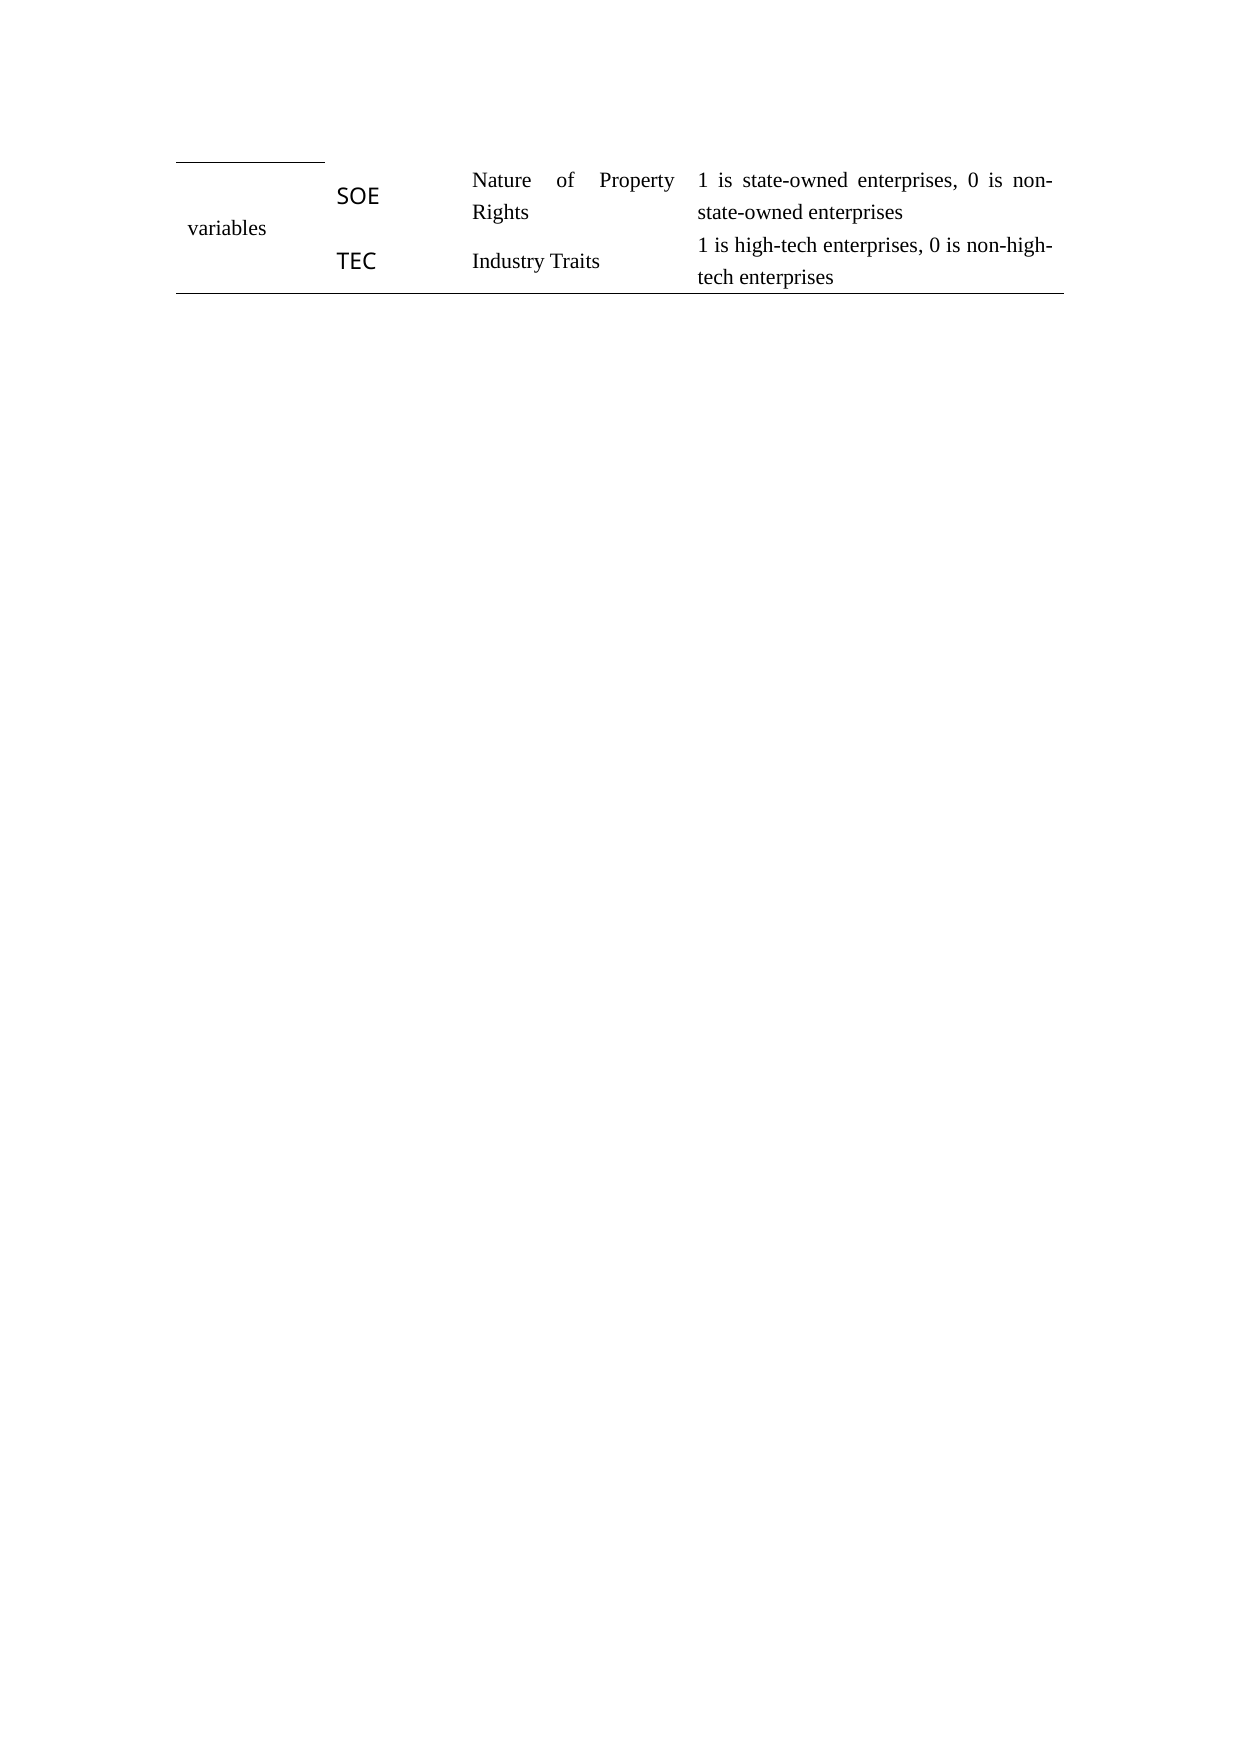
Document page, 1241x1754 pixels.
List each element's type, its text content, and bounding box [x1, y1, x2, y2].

table_cell Nature of Property Rights [461, 162, 686, 228]
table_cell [176, 163, 325, 293]
table_cell 1 is state-owned enterprises, 0 is non-state-owned enterprises [686, 162, 1064, 228]
table_cell TEC [325, 228, 461, 293]
table_cell SOE [325, 162, 461, 228]
table_cell Industry Traits [461, 228, 686, 293]
table_cell 1 is high-tech enterprises, 0 is non-high-tech enterprises [686, 228, 1064, 293]
